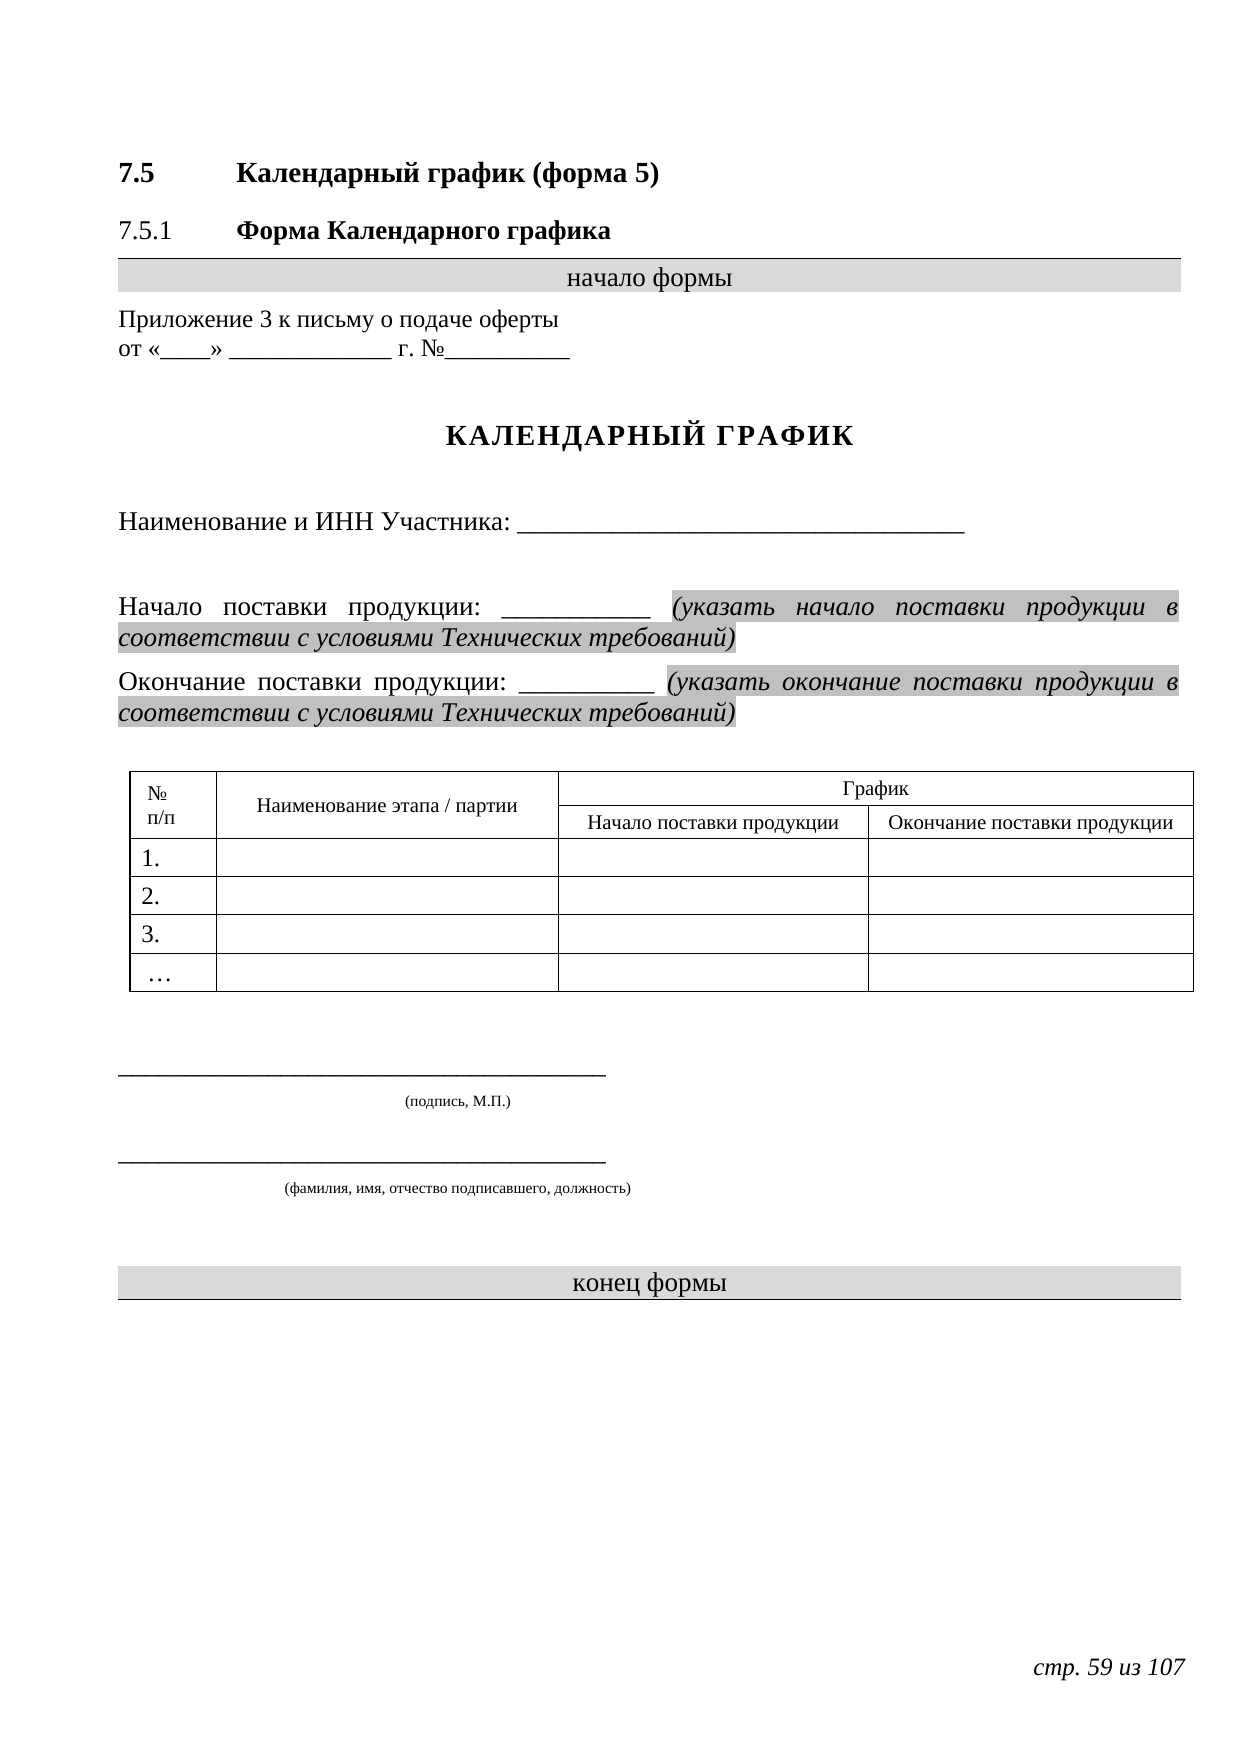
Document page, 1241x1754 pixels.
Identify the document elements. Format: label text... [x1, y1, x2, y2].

text (фамилия, имя, отчество подписавшего, должность) [118, 1179, 797, 1210]
table_cell Окончание поставки продукции [869, 806, 1193, 838]
text Окончание поставки продукции: __________ (указать окончание поставки продукции в соответствии с условиями Технических требований) [736, 665, 1181, 727]
text ____________________________________ [118, 1135, 1181, 1166]
subtitle Календарный график (форма 5) [118, 156, 1181, 189]
table_cell [131, 839, 216, 876]
table_cell Начало поставки продукции [559, 806, 868, 838]
table_cell [559, 839, 868, 876]
table_header Наименование этапа / партии [217, 772, 558, 838]
table_cell [869, 915, 1193, 952]
table_header График [559, 772, 1193, 804]
table_cell [869, 877, 1193, 914]
table_cell [217, 877, 558, 914]
table_cell [131, 877, 216, 914]
text Начало поставки продукции: ___________ (указать начало поставки продукции в соответствии с условиями Технических требований) [736, 590, 1181, 653]
table_cell [559, 877, 868, 914]
table_header № п/п [131, 772, 216, 838]
text начало формы [118, 259, 1181, 292]
table_cell [217, 954, 558, 991]
table_cell [559, 954, 868, 991]
text Форма Календарного графика [118, 214, 1181, 245]
table_cell [559, 915, 868, 952]
table_cell … [131, 954, 216, 991]
text (подпись, М.П.) [118, 1091, 797, 1122]
table_cell [131, 915, 216, 952]
table_cell [869, 839, 1193, 876]
text Начало поставки продукции: ___________ (указать начало поставки продукции в соответствии с условиями Технических требований) [118, 590, 672, 622]
table_cell [869, 954, 1193, 991]
text конец формы [118, 1266, 1181, 1299]
text Приложение 3 к письму о подаче оферты от «____» _____________ г. №__________ [118, 304, 1181, 362]
table_cell [217, 915, 558, 952]
text Окончание поставки продукции: __________ (указать окончание поставки продукции в соответствии с условиями Технических требований) [118, 665, 667, 696]
text ____________________________________ [118, 1048, 1181, 1079]
table_cell [217, 839, 558, 876]
text Календарный график [118, 418, 1181, 452]
text Наименование и ИНН Участника: _________________________________ [118, 506, 1181, 537]
